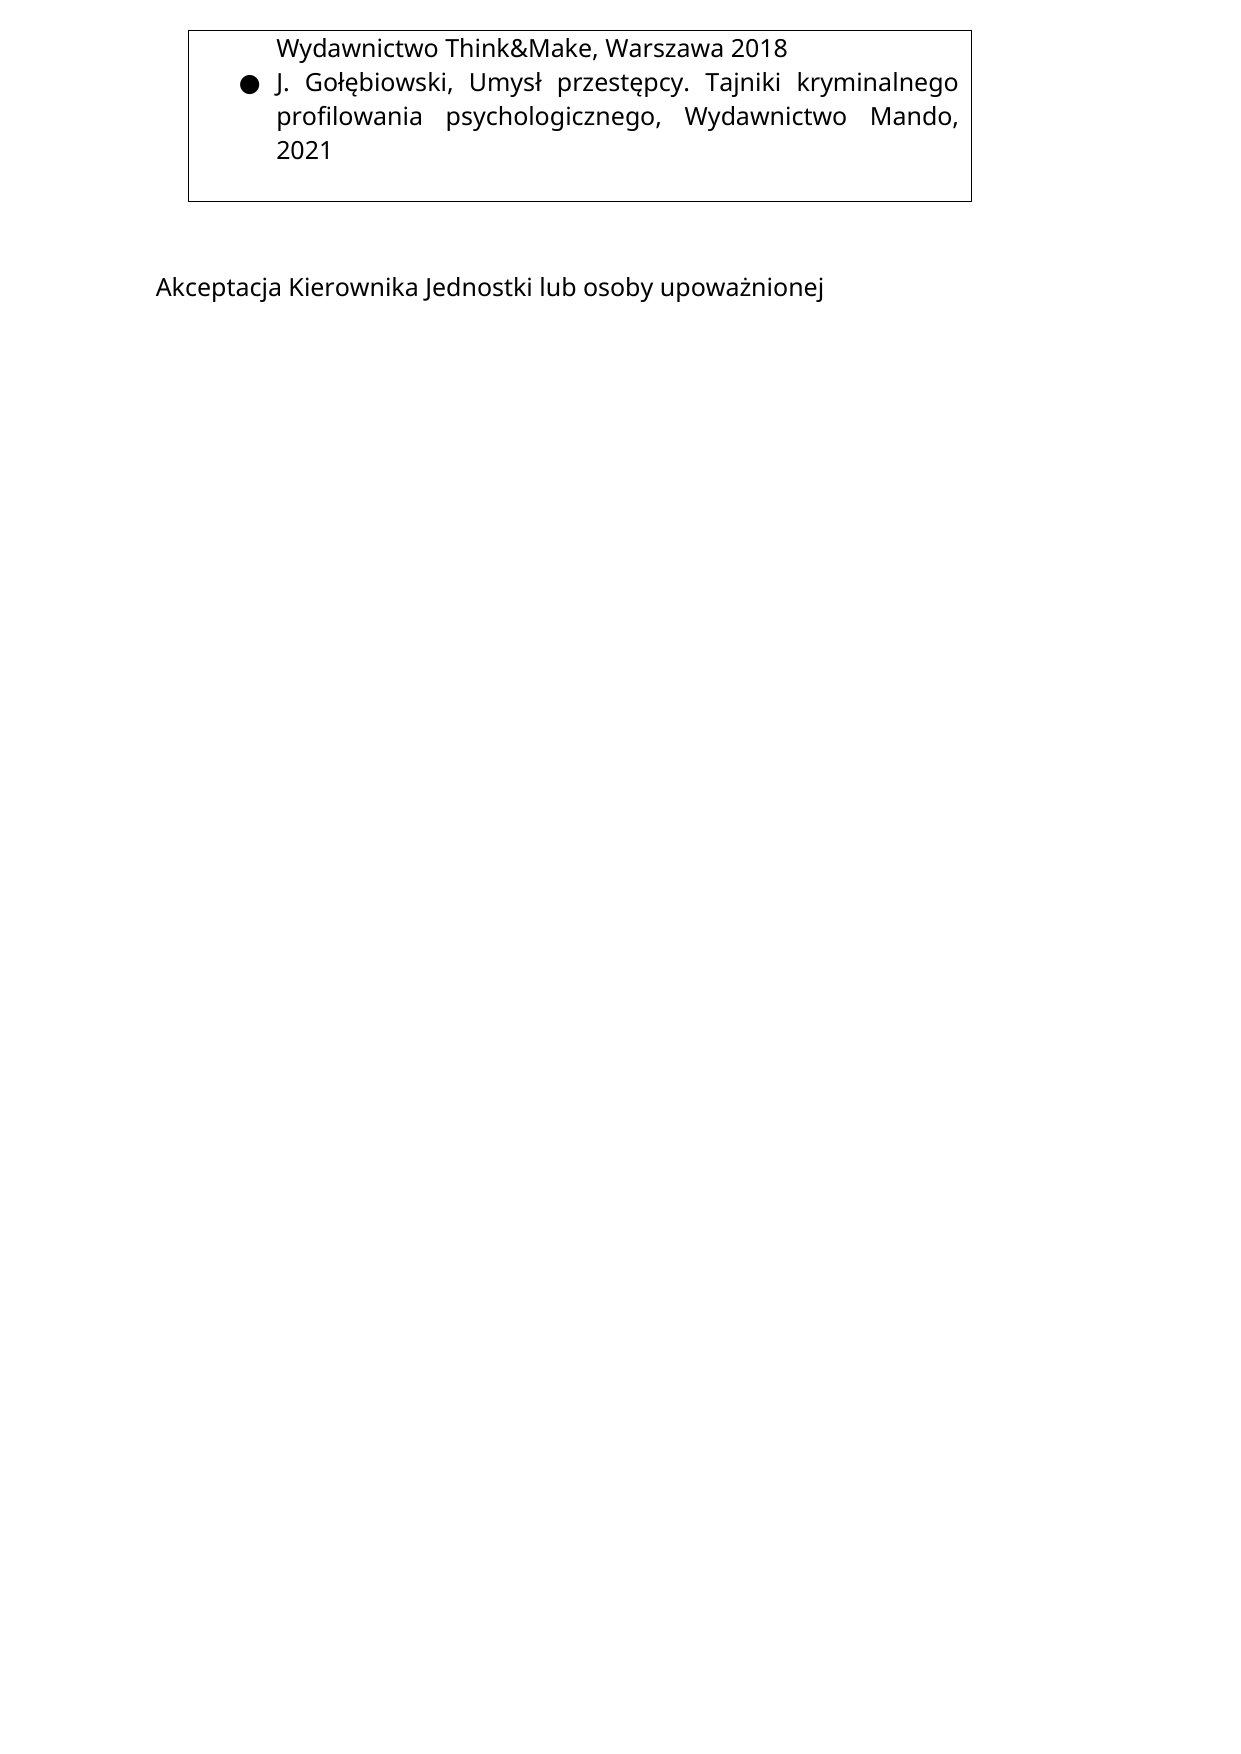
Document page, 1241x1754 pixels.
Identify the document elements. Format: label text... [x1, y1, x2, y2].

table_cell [189, 31, 971, 201]
text Akceptacja Kierownika Jednostki lub osoby upoważnionej [156, 270, 1122, 304]
